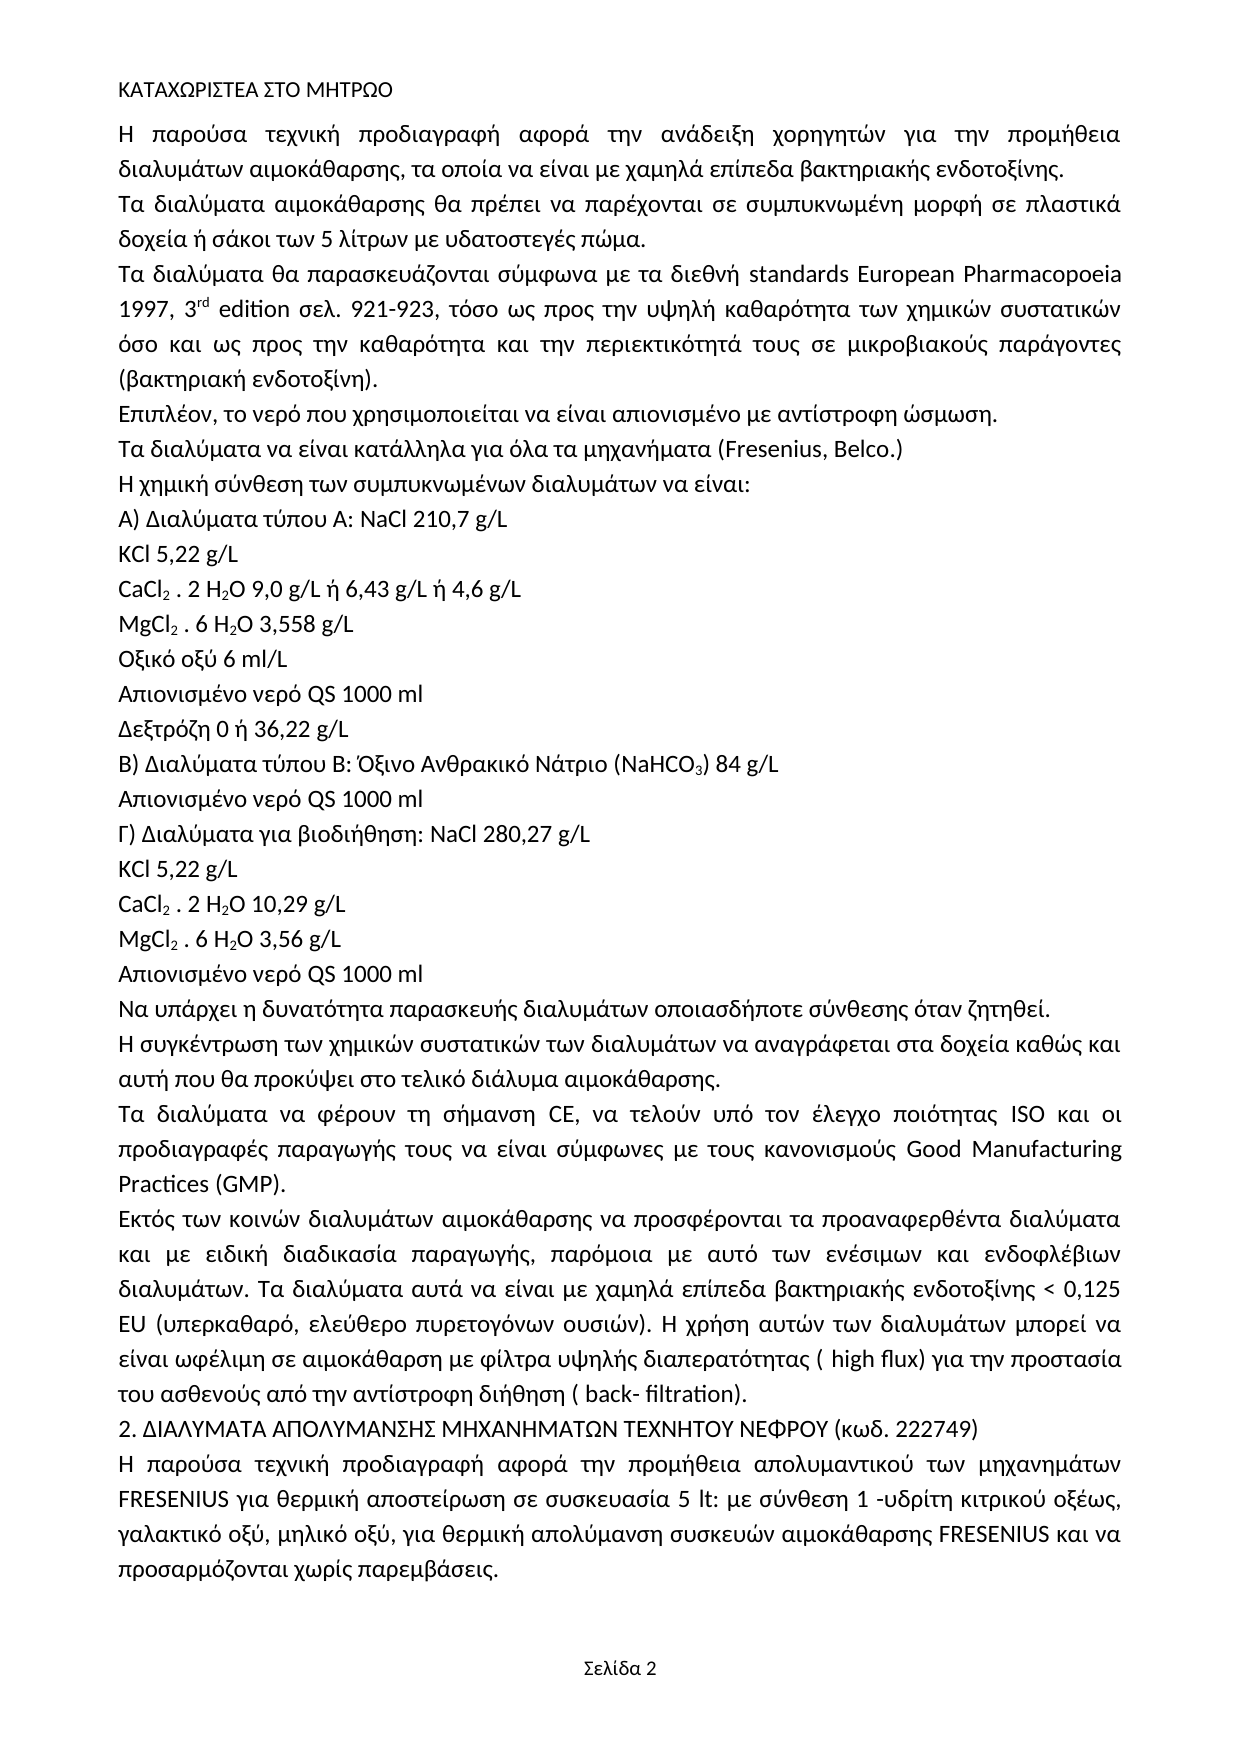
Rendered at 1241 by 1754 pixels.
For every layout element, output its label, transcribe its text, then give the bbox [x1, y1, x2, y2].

text Τα διαλύματα να φέρουν τη σήμανση CE, να τελούν υπό τον έλεγχο ποιότητας ISO και οι προδιαγραφές παραγωγής τους να είναι σύμφωνες με τους κανονισμούς Good Manufacturing Practices (GMP). [118, 1098, 1122, 1199]
text Δεξτρόζη 0 ή 36,22 g/L [118, 713, 1122, 744]
text MgCl2 . 6 H2O 3,558 g/L [118, 608, 1122, 639]
text Εκτός των κοινών διαλυμάτων αιμοκάθαρσης να προσφέρονται τα προαναφερθέντα διαλύματα και με ειδική διαδικασία παραγωγής, παρόμοια με αυτό των ενέσιμων και ενδοφλέβιων διαλυμάτων. Τα διαλύματα αυτά να είναι με χαμηλά επίπεδα βακτηριακής ενδοτοξίνης < 0,125 EU (υπερκαθαρό, ελεύθερο πυρετογόνων ουσιών). Η χρήση αυτών των διαλυμάτων μπορεί να είναι ωφέλιμη σε αιμοκάθαρση με φίλτρα υψηλής διαπερατότητας ( high flux) για την προστασία του ασθενούς από την αντίστροφη διήθηση ( back- filtration). [118, 1203, 1122, 1409]
text Απιονισμένο νερό QS 1000 ml [118, 678, 1122, 709]
text Α) Διαλύματα τύπου Α: NaCl 210,7 g/L [118, 503, 1122, 534]
text MgCl2 . 6 H2O 3,56 g/L [118, 923, 1122, 954]
text CaCl2 . 2 H2O 9,0 g/L ή 6,43 g/L ή 4,6 g/L [118, 573, 1122, 604]
text Οξικό οξύ 6 ml/L [118, 643, 1122, 674]
text Απιονισμένο νερό QS 1000 ml [118, 783, 1122, 814]
text Η συγκέντρωση των χημικών συστατικών των διαλυμάτων να αναγράφεται στα δοχεία καθώς και αυτή που θα προκύψει στο τελικό διάλυμα αιμοκάθαρσης. [118, 1028, 1122, 1094]
text Η χημική σύνθεση των συμπυκνωμένων διαλυμάτων να είναι: [118, 468, 1122, 499]
text Απιονισμένο νερό QS 1000 ml [118, 958, 1122, 989]
text Τα διαλύματα να είναι κατάλληλα για όλα τα μηχανήματα (Fresenius, Belco.) [118, 433, 1122, 464]
text Γ) Διαλύματα για βιοδιήθηση: NaCl 280,27 g/L [118, 818, 1122, 849]
text Επιπλέον, το νερό που χρησιμοποιείται να είναι απιονισμένο με αντίστροφη ώσμωση. [118, 398, 1122, 429]
text KCl 5,22 g/L [118, 538, 1122, 569]
text Β) Διαλύματα τύπου Β: Όξινο Ανθρακικό Νάτριο (NaHCO3) 84 g/L [118, 748, 1122, 779]
text Η παρούσα τεχνική προδιαγραφή αφορά την ανάδειξη χορηγητών για την προμήθεια διαλυμάτων αιμοκάθαρσης, τα οποία να είναι με χαμηλά επίπεδα βακτηριακής ενδοτοξίνης. [118, 118, 1122, 184]
text Τα διαλύματα θα παρασκευάζονται σύμφωνα με τα διεθνή standards European Pharmacopoeia 1997, 3rd edition σελ. 921-923, τόσο ως προς την υψηλή καθαρότητα των χημικών συστατικών όσο και ως προς την καθαρότητα και την περιεκτικότητά τους σε μικροβιακούς παράγοντες (βακτηριακή ενδοτοξίνη). [118, 258, 1122, 394]
text 2. ΔΙΑΛΥΜΑΤΑ ΑΠΟΛΥΜΑΝΣΗΣ ΜΗΧΑΝΗΜΑΤΩΝ ΤΕΧΝΗΤΟΥ ΝΕΦΡΟΥ (κωδ. 222749) [118, 1413, 1122, 1444]
text Τα διαλύματα αιμοκάθαρσης θα πρέπει να παρέχονται σε συμπυκνωμένη μορφή σε πλαστικά δοχεία ή σάκοι των 5 λίτρων με υδατοστεγές πώμα. [118, 188, 1122, 254]
text KCl 5,22 g/L [118, 853, 1122, 884]
text CaCl2 . 2 H2O 10,29 g/L [118, 888, 1122, 919]
text Να υπάρχει η δυνατότητα παρασκευής διαλυμάτων οποιασδήποτε σύνθεσης όταν ζητηθεί. [118, 993, 1122, 1024]
text Η παρούσα τεχνική προδιαγραφή αφορά την προμήθεια απολυμαντικού των μηχανημάτων FRESENIUS για θερμική αποστείρωση σε συσκευασία 5 lt: με σύνθεση 1 -υδρίτη κιτρικού οξέως, γαλακτικό οξύ, μηλικό οξύ, για θερμική απολύμανση συσκευών αιμοκάθαρσης FRESENIUS και να προσαρμόζονται χωρίς παρεμβάσεις. [118, 1448, 1122, 1584]
